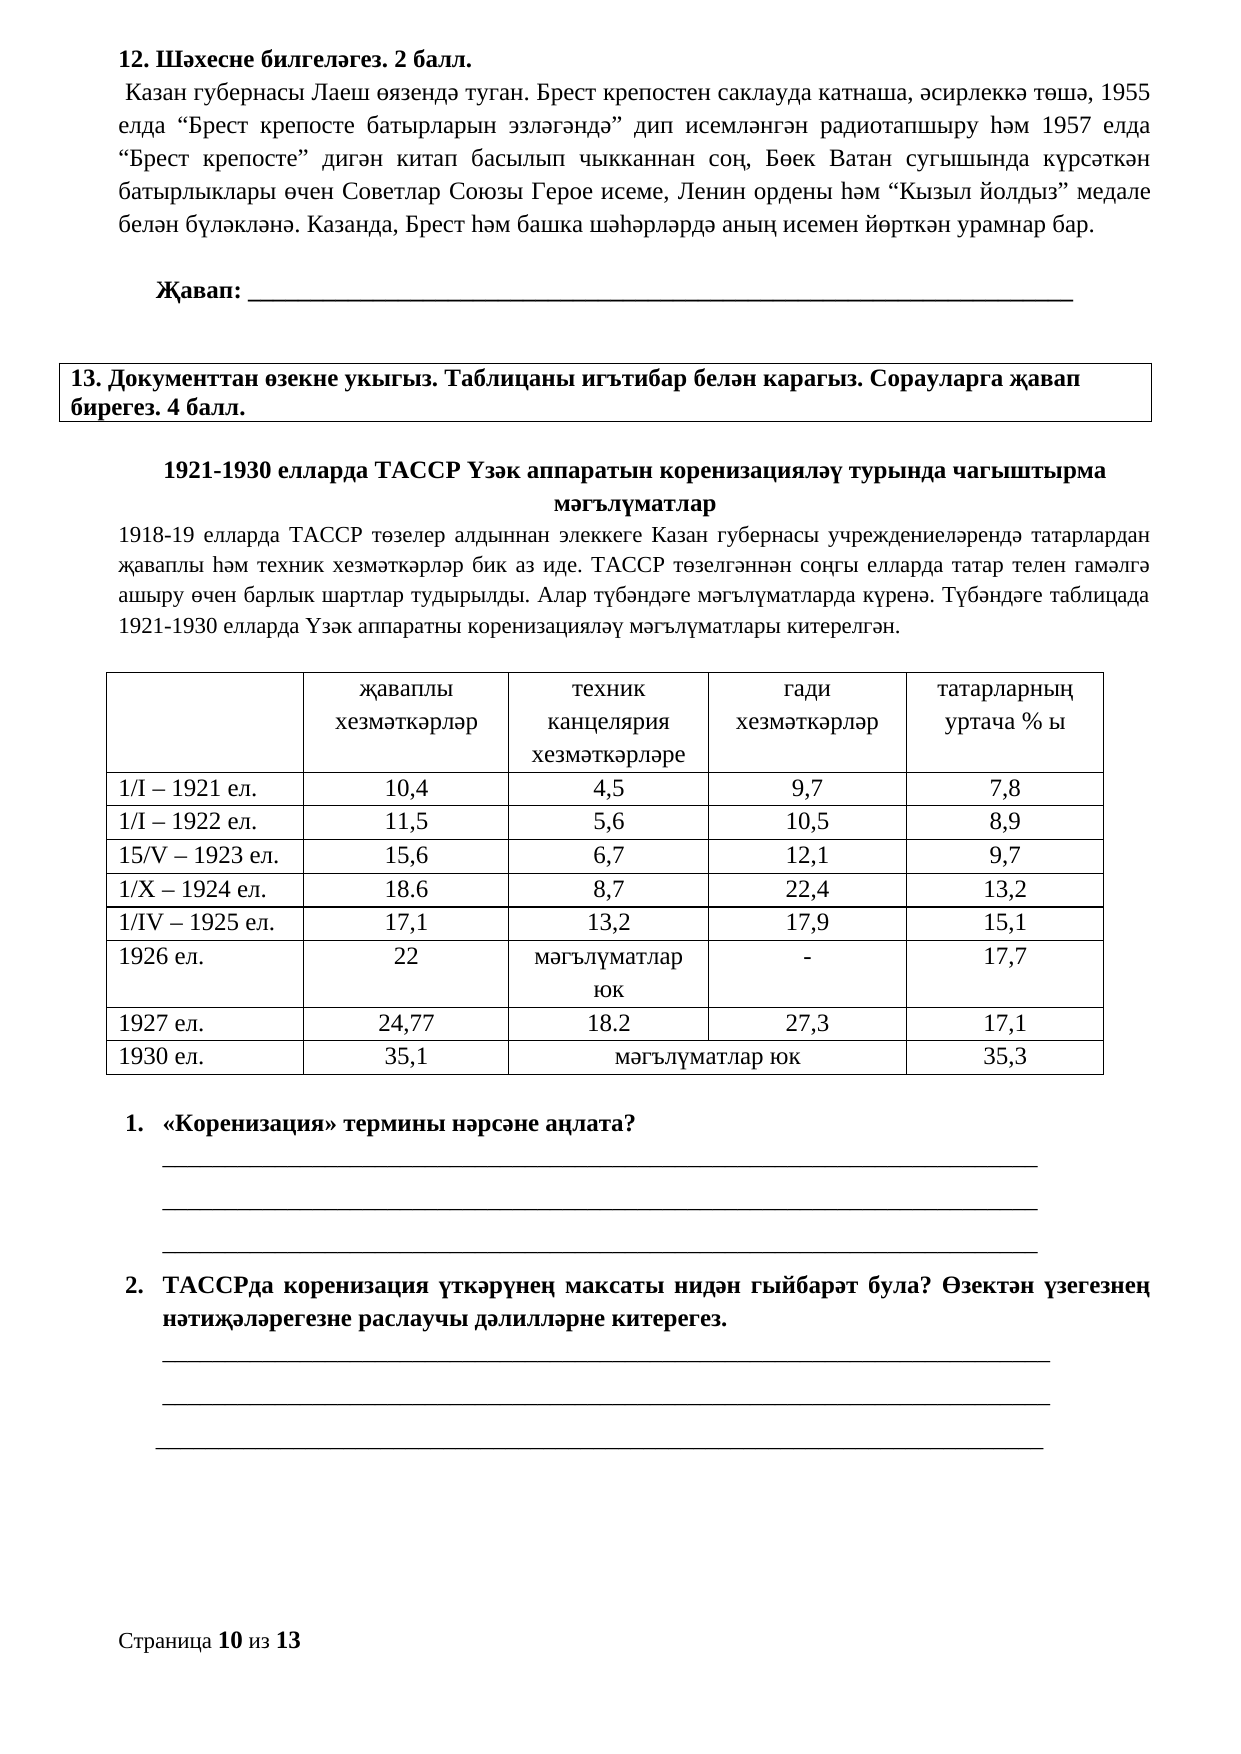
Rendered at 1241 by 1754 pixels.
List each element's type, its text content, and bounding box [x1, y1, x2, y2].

table_header татарларның уртача % ы [907, 673, 1103, 772]
table_cell 10,5 [709, 806, 906, 839]
table_header 13. Документтан өзекне укыгыз. Таблицаны игътибар белән карагыз. Сорауларга җавап бирегез. 4 балл. [60, 364, 1151, 421]
table_cell 1930 ел. [107, 1041, 303, 1074]
table_cell 6,7 [509, 840, 708, 873]
table_cell 22 [304, 941, 508, 1007]
table_cell 1/I – 1921 ел. [107, 773, 303, 805]
table_cell 17,1 [304, 908, 508, 940]
table_cell 8,9 [907, 806, 1103, 839]
table_cell 17,7 [907, 941, 1103, 1007]
text 12. Шәхесне билгеләгез. 2 балл. [118, 44, 1152, 73]
table_cell 9,7 [709, 773, 906, 805]
table_header техник канцелярия хезмәткәрләре [509, 673, 708, 772]
table_cell 1927 ел. [107, 1008, 303, 1040]
table_cell мәгълүматлар юк [509, 941, 708, 1007]
list «Коренизация» термины нәрсәне аңлата? [125, 1108, 1152, 1137]
table_cell 35,1 [304, 1041, 508, 1074]
table_cell 18.6 [304, 874, 508, 906]
list 1921-1930 елларда ТАССР Үзәк аппаратын коренизацияләү турында чагыштырма мәгълүматлар [118, 455, 1152, 517]
table_cell 1/I – 1922 ел. [107, 806, 303, 839]
text _______________________________________________________________________ [162, 1379, 1152, 1408]
table_cell 18.2 [509, 1008, 708, 1040]
table_cell 35,3 [907, 1041, 1103, 1074]
table_cell 12,1 [709, 840, 906, 873]
text ______________________________________________________________________ [162, 1184, 1152, 1213]
table_cell 8,7 [509, 874, 708, 906]
table_header [107, 673, 303, 772]
table_cell 15,1 [907, 908, 1103, 940]
table_cell 15/V – 1923 ел. [107, 840, 303, 873]
list ТАССРда коренизация үткәрүнең максаты нидән гыйбарәт була? Өзектән үзегезнең нәтиҗәләрегезне раслаучы дәлилләрне китерегез. [125, 1270, 1152, 1332]
table_cell 17,1 [907, 1008, 1103, 1040]
table_cell мәгълүматлар юк [509, 1041, 906, 1074]
table_cell 7,8 [907, 773, 1103, 805]
table_header җаваплы хезмәткәрләр [304, 673, 508, 772]
text _______________________________________________________________________ [118, 1423, 1152, 1451]
text _______________________________________________________________________ [162, 1336, 1152, 1365]
table_cell 13,2 [509, 908, 708, 940]
table_cell 27,3 [709, 1008, 906, 1040]
text Казан губернасы Лаеш өязендә туган. Брест крепостен саклауда катнаша, әсирлеккә төшә, 1955 елда “Брест крепосте батырларын эзләгәндә” дип исемләнгән радиотапшыру һәм 1957 елда “Брест крепосте” дигән китап басылып чыкканнан соң, Бөек Ватан сугышында күрсәткән батырлыклары өчен Советлар Союзы Герое исеме, Ленин ордены һәм “Кызыл йолдыз” медале белән бүләкләнә. Казанда, Брест һәм башка шәһәрләрдә аның исемен йөрткән урамнар бар. [118, 77, 1152, 238]
table_cell 1/IV – 1925 ел. [107, 908, 303, 940]
table_cell 15,6 [304, 840, 508, 873]
table_cell 10,4 [304, 773, 508, 805]
text ______________________________________________________________________ [162, 1227, 1152, 1256]
text 1918-19 елларда ТАССР төзелер алдыннан элеккеге Казан губернасы учреждениеләрендә татарлардан җаваплы һәм техник хезмәткәрләр бик аз иде. ТАССР төзелгәннән соңгы елларда татар телен гамәлгә ашыру өчен барлык шартлар тудырылды. Алар түбәндәге мәгълүматларда күренә. Түбәндәге таблицада 1921-1930 елларда Үзәк аппаратны коренизацияләү мәгълүматлары китерелгән. [118, 521, 1152, 638]
table_cell 5,6 [509, 806, 708, 839]
table_cell - [709, 941, 906, 1007]
table_cell 13,2 [907, 874, 1103, 906]
table_cell 9,7 [907, 840, 1103, 873]
table_cell 17,9 [709, 908, 906, 940]
table_cell 11,5 [304, 806, 508, 839]
text Җавап: __________________________________________________________________ [156, 276, 1152, 304]
table_cell 22,4 [709, 874, 906, 906]
table_cell 1/X – 1924 ел. [107, 874, 303, 906]
table_cell 4,5 [509, 773, 708, 805]
text ______________________________________________________________________ [162, 1141, 1152, 1170]
table_cell 24,77 [304, 1008, 508, 1040]
table_header гади хезмәткәрләр [709, 673, 906, 772]
table_cell 1926 ел. [107, 941, 303, 1007]
